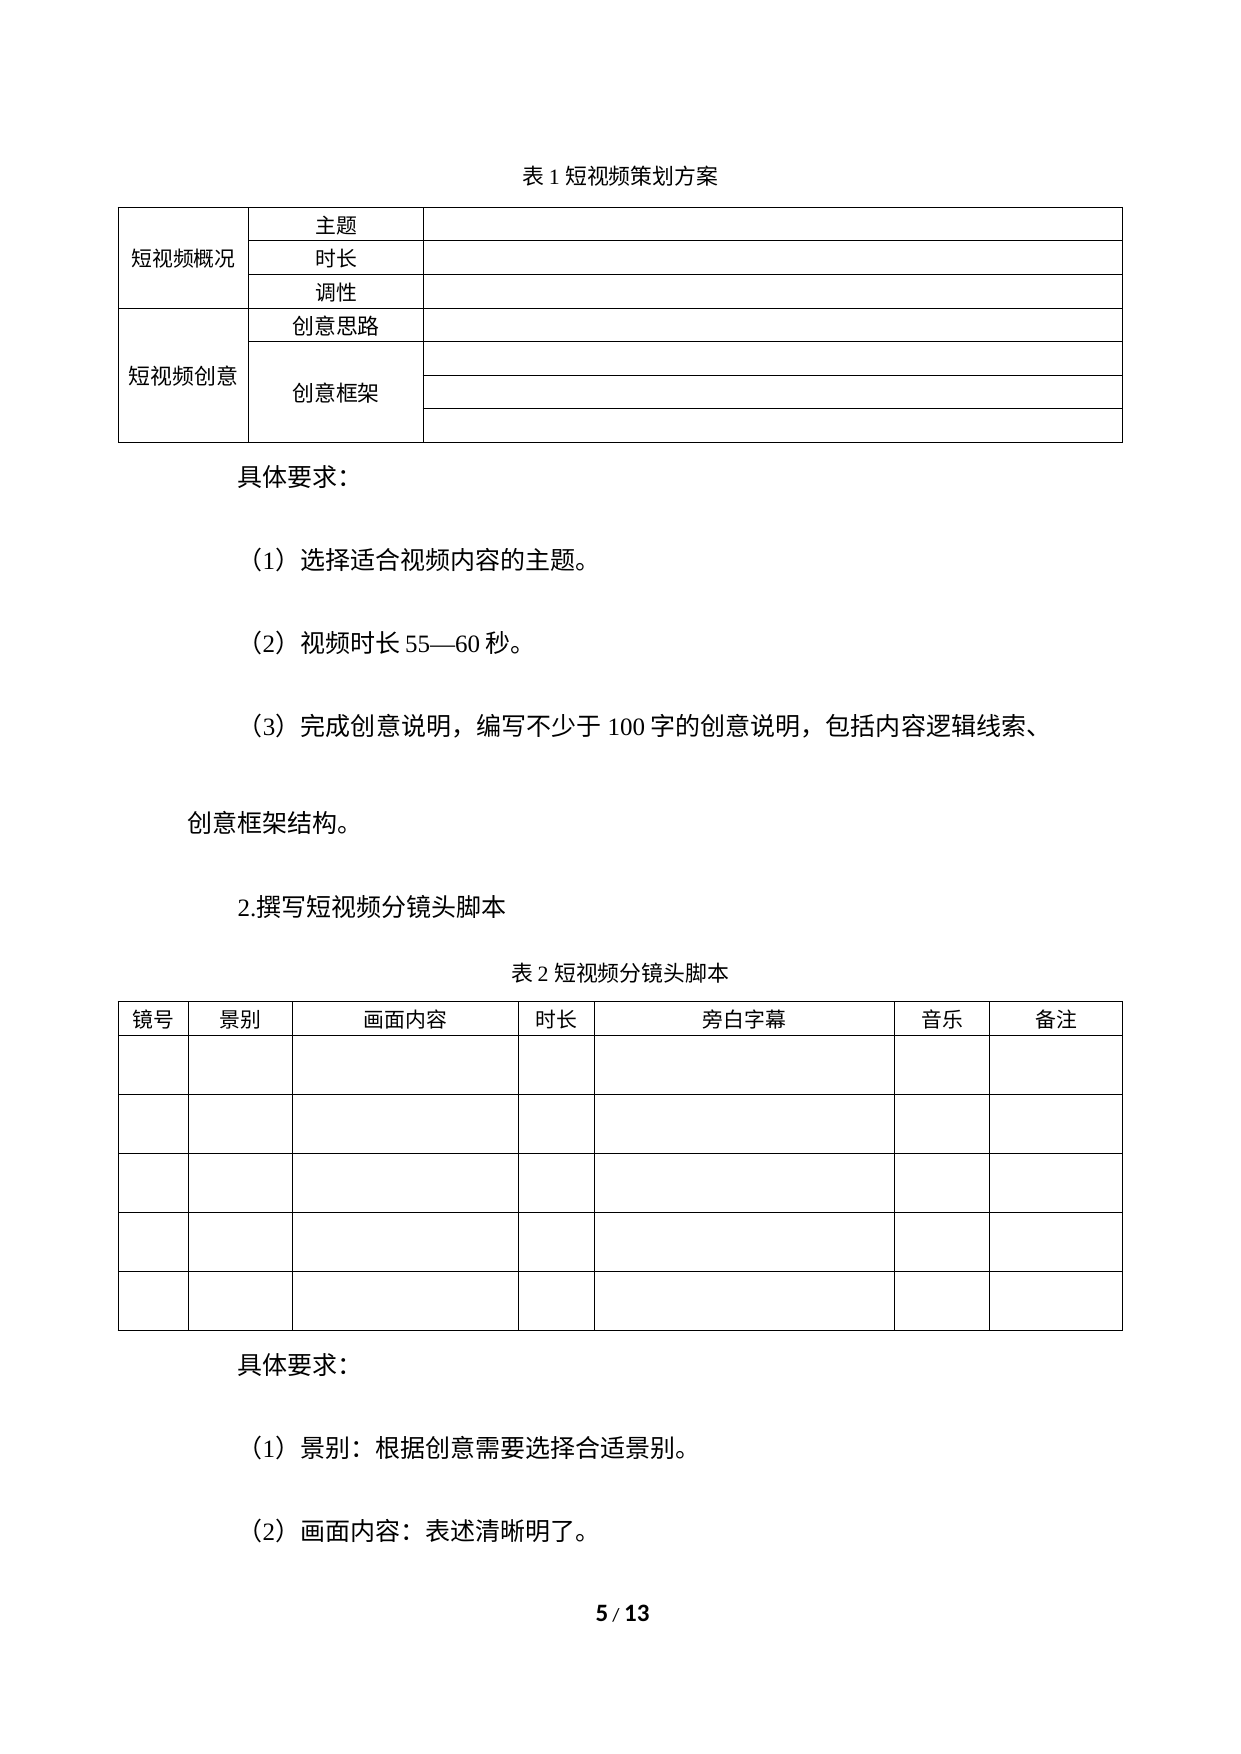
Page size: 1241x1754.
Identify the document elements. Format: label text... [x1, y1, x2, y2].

table_cell [189, 1272, 292, 1330]
table_cell [189, 1213, 292, 1271]
table_cell [519, 1095, 594, 1153]
table_cell [519, 1154, 594, 1212]
table_cell [990, 1036, 1122, 1094]
table_cell [595, 1095, 894, 1153]
table_cell [119, 1154, 188, 1212]
table_header 画面内容 [293, 1002, 518, 1034]
table_header 音乐 [895, 1002, 989, 1034]
text （3）完成创意说明，编写不少于100字的创意说明，包括内容逻辑线索、创意框架结构。 [187, 692, 1053, 854]
table_cell [990, 1095, 1122, 1153]
table_cell [519, 1213, 594, 1271]
table_cell [189, 1154, 292, 1212]
table_cell [990, 1154, 1122, 1212]
table_cell [424, 376, 1122, 408]
table_cell [424, 342, 1122, 374]
table_cell 创意思路 [249, 309, 423, 341]
table_cell [293, 1095, 518, 1153]
table_cell [990, 1213, 1122, 1271]
table_header 景别 [189, 1002, 292, 1034]
table_cell [595, 1272, 894, 1330]
table_cell [595, 1213, 894, 1271]
table_cell 时长 [249, 241, 423, 274]
table_header 主题 [249, 208, 423, 240]
table_cell [119, 1213, 188, 1271]
table_cell [895, 1213, 989, 1271]
table_cell 短视频创意 [119, 309, 248, 442]
table_cell [895, 1272, 989, 1330]
table_cell [519, 1272, 594, 1330]
table_cell [119, 1095, 188, 1153]
text 表2 短视频分镜头脚本 [187, 956, 1053, 988]
text （1）选择适合视频内容的主题。 [187, 526, 1053, 591]
table_cell [595, 1036, 894, 1094]
table_cell [189, 1036, 292, 1094]
table_cell [424, 409, 1122, 442]
text 2.撰写短视频分镜头脚本 [187, 873, 1053, 938]
table_header 时长 [519, 1002, 594, 1034]
table_cell [595, 1154, 894, 1212]
table_cell [119, 1272, 188, 1330]
table_cell [293, 1272, 518, 1330]
table_cell [189, 1095, 292, 1153]
table_cell [895, 1154, 989, 1212]
table_cell [293, 1213, 518, 1271]
table_cell [895, 1095, 989, 1153]
text 具体要求： [187, 443, 1053, 508]
text （2）画面内容：表述清晰明了。 [187, 1497, 1053, 1562]
table_cell [424, 241, 1122, 274]
text 具体要求： [187, 1331, 1053, 1396]
table_header 旁白字幕 [595, 1002, 894, 1034]
table_cell [990, 1272, 1122, 1330]
table_header 镜号 [119, 1002, 188, 1034]
table_cell [293, 1036, 518, 1094]
text （1）景别：根据创意需要选择合适景别。 [187, 1414, 1053, 1479]
table_cell 创意框架 [249, 342, 423, 442]
table_cell [519, 1036, 594, 1094]
table_cell [424, 309, 1122, 341]
table_header [424, 208, 1122, 240]
table_header 备注 [990, 1002, 1122, 1034]
text （2）视频时长55—60秒。 [187, 609, 1053, 674]
table_cell [424, 275, 1122, 307]
table_cell [895, 1036, 989, 1094]
table_header 短视频概况 [119, 208, 248, 307]
text 表1 短视频策划方案 [187, 158, 1053, 191]
table_cell [293, 1154, 518, 1212]
table_cell [119, 1036, 188, 1094]
table_cell 调性 [249, 275, 423, 307]
